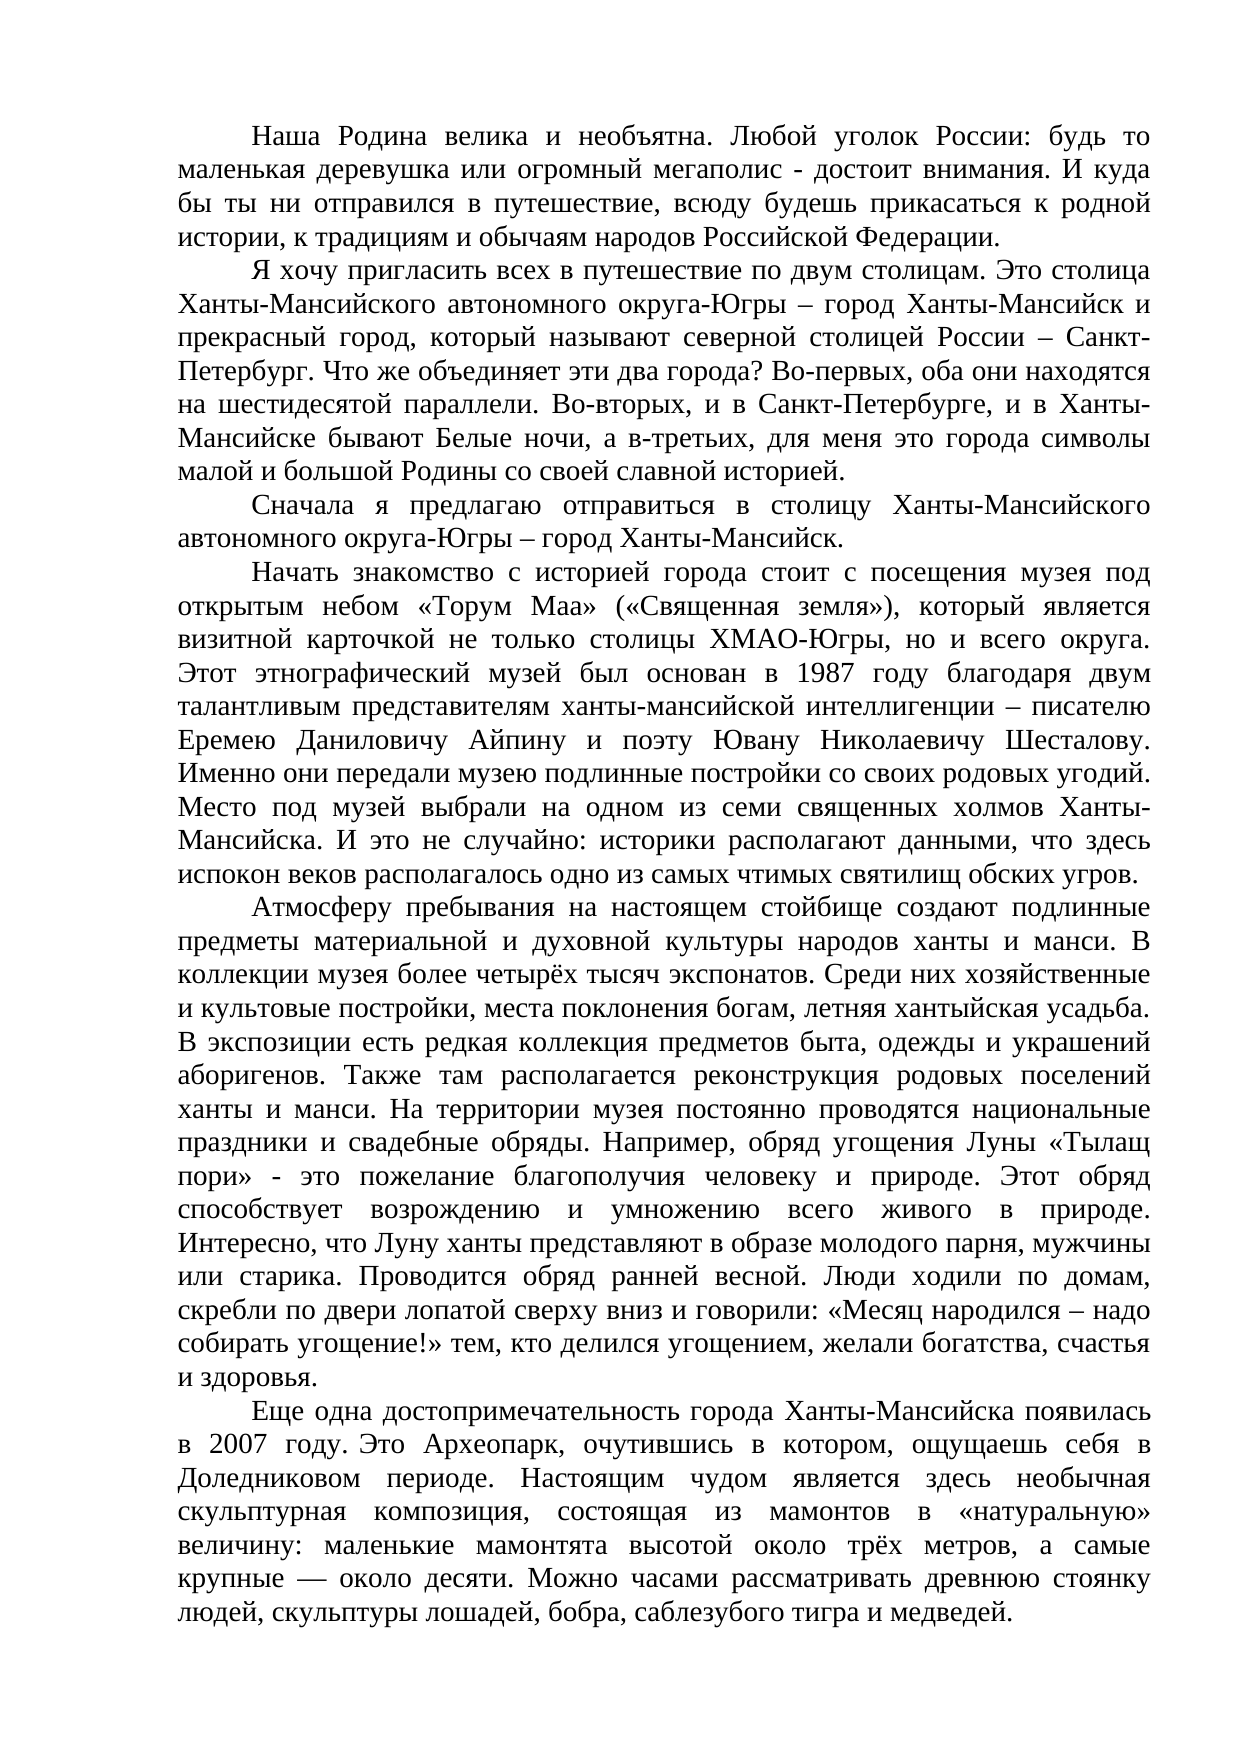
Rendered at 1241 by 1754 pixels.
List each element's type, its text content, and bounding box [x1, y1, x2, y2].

text Сначала я предлагаю отправиться в столицу Ханты-Мансийского автономного округа-Югры – город Ханты-Мансийск. [177, 487, 1152, 554]
text Я хочу пригласить всех в путешествие по двум столицам. Это столица Ханты-Мансийского автономного округа-Югры – город Ханты-Мансийск и прекрасный город, который называют северной столицей России – Санкт-Петербург. Что же объединяет эти два города? Во-первых, оба они находятся на шестидесятой параллели. Во-вторых, и в Санкт-Петербурге, и в Ханты-Мансийске бывают Белые ночи, а в-третьих, для меня это города символы малой и большой Родины со своей славной историей. [177, 252, 1152, 487]
text Еще одна достопримечательность города Ханты-Мансийска появилась в 2007 году. Это Археопарк, очутившись в котором, ощущаешь себя в Доледниковом периоде. Настоящим чудом является здесь необычная скульптурная композиция, состоящая из мамонтов в «натуральную» величину: маленькие мамонтята высотой около трёх метров, а самые крупные — около десяти. Можно часами рассматривать древнюю стоянку людей, скульптуры лошадей, бобра, саблезубого тигра и медведей. [177, 1393, 1152, 1627]
text Атмосферу пребывания на настоящем стойбище создают подлинные предметы материальной и духовной культуры народов ханты и манси. В коллекции музея более четырёх тысяч экспонатов. Среди них хозяйственные и культовые постройки, места поклонения богам, летняя хантыйская усадьба. В экспозиции есть редкая коллекция предметов быта, одежды и украшений аборигенов. Также там располагается реконструкция родовых поселений ханты и манси. На территории музея постоянно проводятся национальные праздники и свадебные обряды. Например, обряд угощения Луны «Тылащ пори» - это пожелание благополучия человеку и природе. Этот обряд способствует возрождению и умножению всего живого в природе. Интересно, что Луну ханты представляют в образе молодого парня, мужчины или старика. Проводится обряд ранней весной. Люди ходили по домам, скребли по двери лопатой сверху вниз и говорили: «Месяц народился – надо собирать угощение!» тем, кто делился угощением, желали богатства, счастья и здоровья. [177, 889, 1152, 1393]
text Наша Родина велика и необъятна. Любой уголок России: будь то маленькая деревушка или огромный мегаполис - достоит внимания. И куда бы ты ни отправился в путешествие, всюду будешь прикасаться к родной истории, к традициям и обычаям народов Российской Федерации. [177, 118, 1152, 252]
text Начать знакомство с историей города стоит с посещения музея под открытым небом «Торум Маа» («Священная земля»), который является визитной карточкой не только столицы ХМАО-Югры, но и всего округа. Этот этнографический музей был основан в 1987 году благодаря двум талантливым представителям ханты-мансийской интеллигенции – писателю Еремею Даниловичу Айпину и поэту Ювану Николаевичу Шесталову. Именно они передали музею подлинные постройки со своих родовых угодий. Место под музей выбрали на одном из семи священных холмов Ханты-Мансийска. И это не случайно: историки располагают данными, что здесь испокон веков располагалось одно из самых чтимых святилищ обских угров. [177, 554, 1152, 889]
